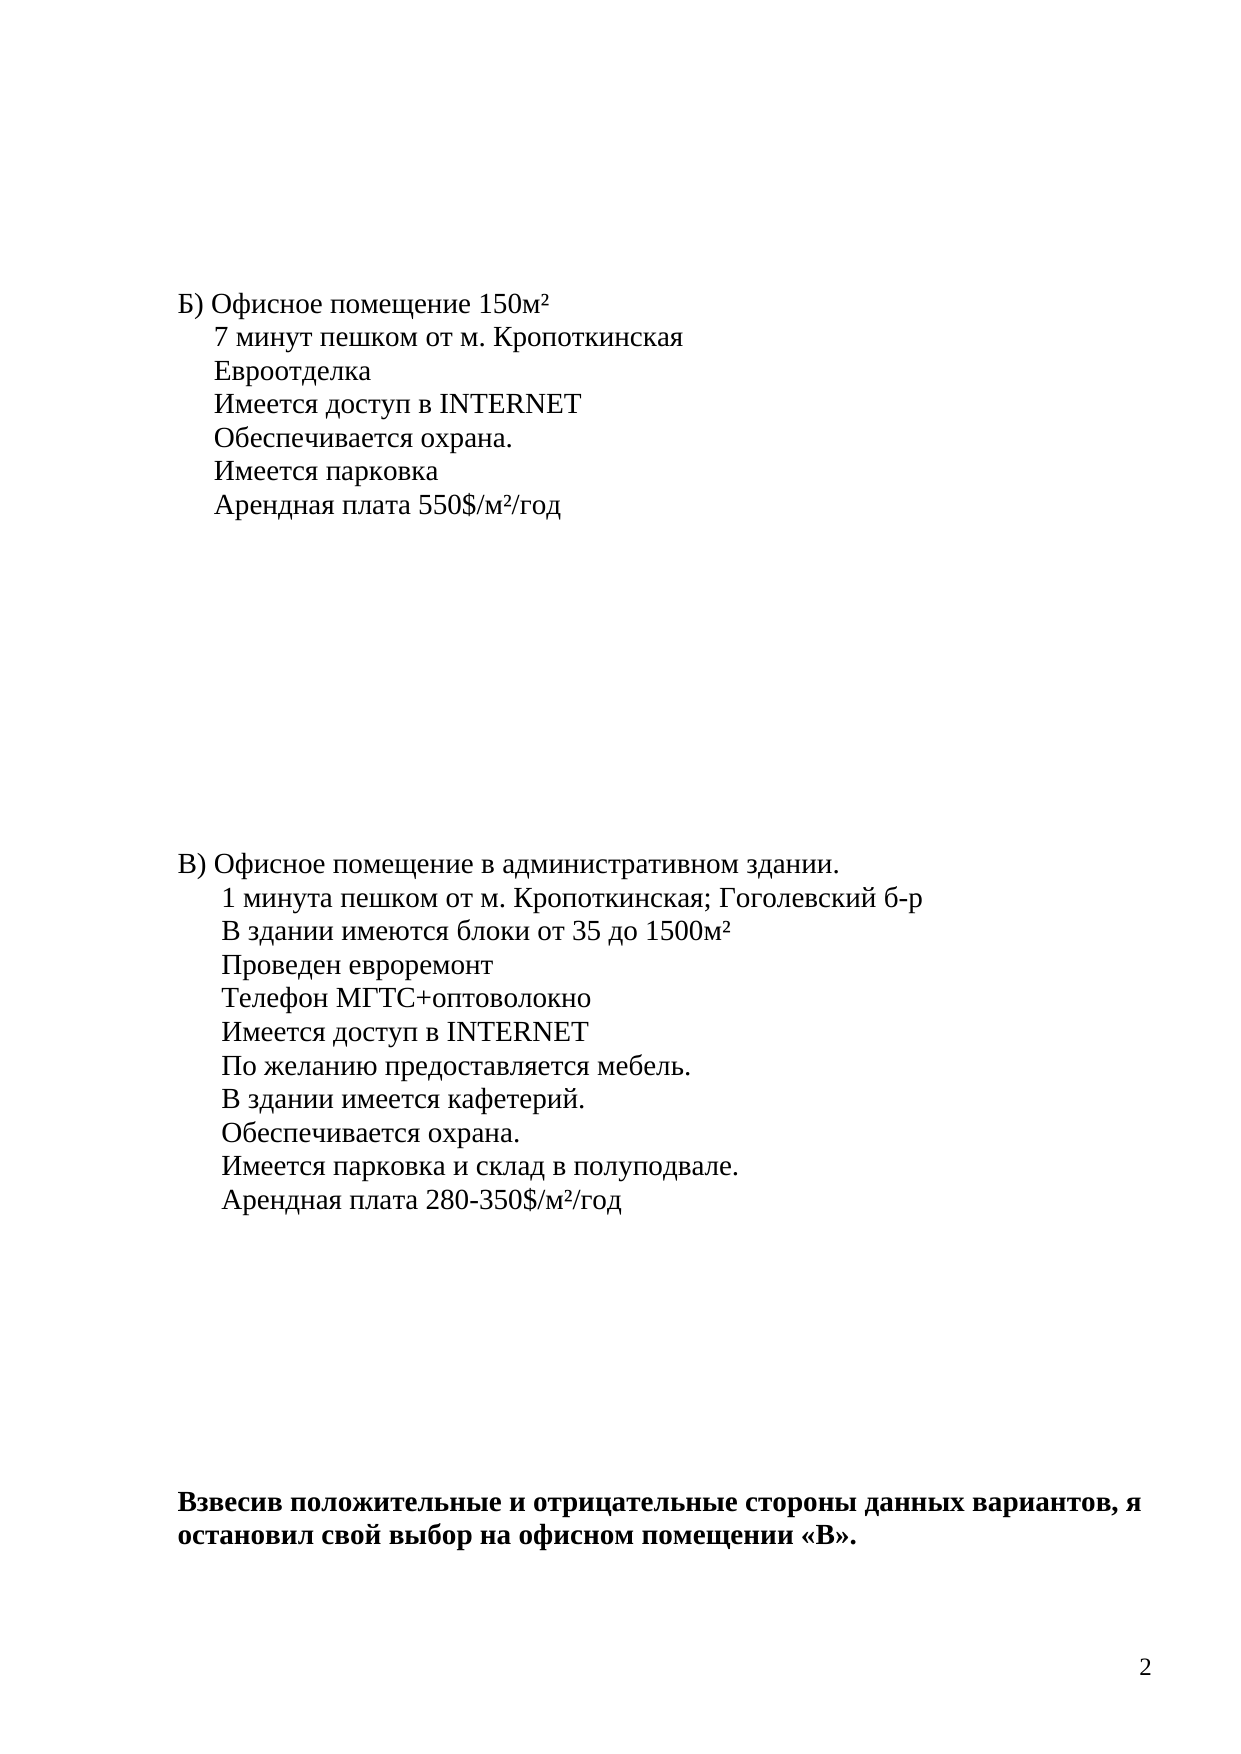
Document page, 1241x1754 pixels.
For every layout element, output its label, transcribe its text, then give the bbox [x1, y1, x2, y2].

text Телефон МГТС+оптоволокно [177, 981, 1152, 1014]
text Имеется парковка [177, 453, 1152, 487]
text Обеспечивается охрана. [177, 1115, 1152, 1148]
text Б) Офисное помещение 150м² [177, 286, 1152, 319]
text Взвесив положительные и отрицательные стороны данных вариантов, я остановил свой выбор на офисном помещении «В». [177, 1484, 1152, 1551]
text Проведен евроремонт [177, 947, 1152, 981]
text В) Офисное помещение в административном здании. [177, 846, 1152, 880]
text Обеспечивается охрана. [177, 420, 1152, 453]
text Евроотделка [177, 353, 1152, 386]
text Имеется доступ в INTERNET [177, 1014, 1152, 1048]
text Арендная плата 280-350$/м²/год [177, 1182, 1152, 1215]
text Арендная плата 550$/м²/год [177, 487, 1152, 521]
text В здании имеются блоки от 35 до 1500м² [177, 913, 1152, 947]
text В здании имеется кафетерий. [177, 1081, 1152, 1115]
text 7 минут пешком от м. Кропоткинская [177, 319, 1152, 353]
text По желанию предоставляется мебель. [177, 1048, 1152, 1081]
text Имеется доступ в INTERNET [177, 386, 1152, 420]
text 1 минута пешком от м. Кропоткинская; Гоголевский б-р [177, 880, 1152, 913]
text Имеется парковка и склад в полуподвале. [177, 1148, 1152, 1182]
